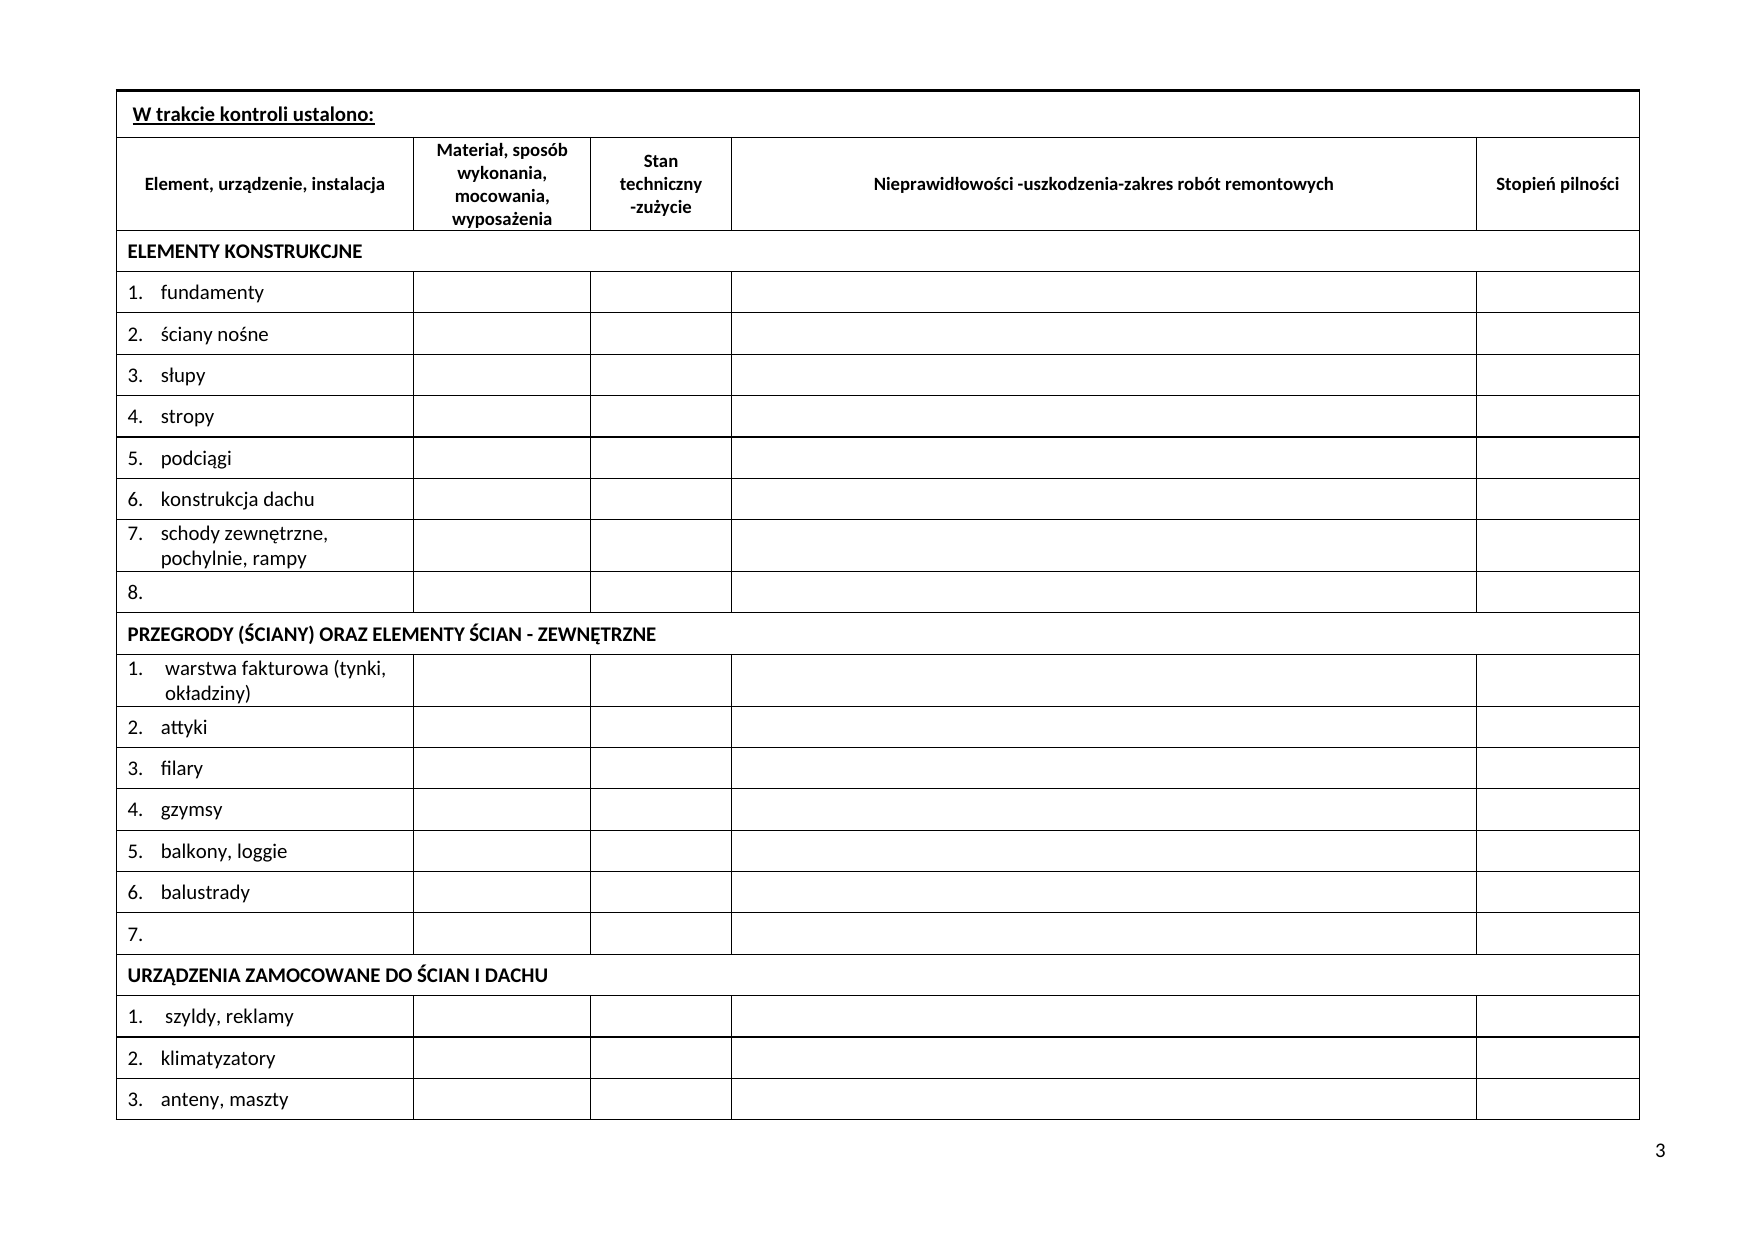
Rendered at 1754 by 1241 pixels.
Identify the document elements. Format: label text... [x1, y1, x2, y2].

table_cell [732, 655, 1476, 706]
table_cell [732, 272, 1476, 312]
table_cell [591, 396, 731, 436]
table_cell [732, 831, 1476, 871]
table_cell [414, 438, 590, 478]
table_cell [1477, 396, 1639, 436]
table_cell [591, 748, 731, 788]
table_cell [1477, 789, 1639, 829]
table_cell [1477, 1079, 1639, 1119]
table_cell [414, 1079, 590, 1119]
table_cell [1477, 707, 1639, 747]
table_cell [1477, 313, 1639, 354]
table_cell [591, 355, 731, 395]
table_cell [732, 872, 1476, 912]
table_cell [591, 996, 731, 1036]
table_cell Materiał, sposób wykonania, mocowania, wyposażenia [414, 138, 590, 229]
table_cell [414, 655, 590, 706]
table_cell [414, 748, 590, 788]
table_cell PRZEGRODY (ŚCIANY) ORAZ ELEMENTY ŚCIAN - ZEWNĘTRZNE [117, 613, 1639, 654]
table_cell [1477, 355, 1639, 395]
table_cell [591, 572, 731, 612]
table_cell [1477, 520, 1639, 571]
table_cell balustrady [117, 872, 413, 912]
table_cell [591, 872, 731, 912]
table_cell [591, 1038, 731, 1078]
table_cell klimatyzatory [117, 1038, 413, 1078]
table_cell [414, 520, 590, 571]
table_cell [732, 396, 1476, 436]
table_cell szyldy, reklamy [117, 996, 413, 1036]
table_cell [1477, 1038, 1639, 1078]
table_cell [414, 789, 590, 829]
table_cell schody zewnętrzne, pochylnie, rampy [117, 520, 413, 571]
table_cell [414, 1038, 590, 1078]
table_cell [732, 572, 1476, 612]
table_cell [1477, 913, 1639, 954]
table_cell [414, 996, 590, 1036]
table_cell [414, 913, 590, 954]
table_cell [1477, 572, 1639, 612]
table_cell [732, 996, 1476, 1036]
table_cell [732, 313, 1476, 354]
table_cell [732, 748, 1476, 788]
table_cell [732, 355, 1476, 395]
table_cell [591, 913, 731, 954]
table_cell [1477, 272, 1639, 312]
table_header W trakcie kontroli ustalono: [117, 92, 1639, 137]
table_cell [414, 355, 590, 395]
table_cell [591, 313, 731, 354]
table_cell Element, urządzenie, instalacja [117, 138, 413, 229]
table_cell [591, 789, 731, 829]
table_cell URZĄDZENIA ZAMOCOWANE DO ŚCIAN I DACHU [117, 955, 1639, 995]
table_cell [1477, 996, 1639, 1036]
table_cell ELEMENTY KONSTRUKCJNE [117, 231, 1639, 271]
table_cell fundamenty [117, 272, 413, 312]
table_cell filary [117, 748, 413, 788]
table_cell [591, 272, 731, 312]
table_cell Stopień pilności [1477, 138, 1639, 229]
table_cell Stan techniczny -zużycie [591, 138, 731, 229]
table_cell [1477, 831, 1639, 871]
table_cell [1477, 872, 1639, 912]
table_cell [732, 789, 1476, 829]
table_cell [732, 479, 1476, 519]
table_cell słupy [117, 355, 413, 395]
table_cell attyki [117, 707, 413, 747]
table_cell gzymsy [117, 789, 413, 829]
table_cell [732, 707, 1476, 747]
table_cell ściany nośne [117, 313, 413, 354]
table_cell [1477, 438, 1639, 478]
table_cell [591, 831, 731, 871]
table_cell balkony, loggie [117, 831, 413, 871]
table_cell Nieprawidłowości -uszkodzenia-zakres robót remontowych [732, 138, 1476, 229]
table_cell [1477, 748, 1639, 788]
table_cell [414, 396, 590, 436]
table_cell podciągi [117, 438, 413, 478]
table_cell [591, 479, 731, 519]
table_cell [1477, 479, 1639, 519]
table_cell [117, 913, 413, 954]
table_cell [732, 913, 1476, 954]
table_cell [591, 1079, 731, 1119]
table_cell [591, 438, 731, 478]
table_cell [591, 520, 731, 571]
table_cell [414, 831, 590, 871]
table_cell anteny, maszty [117, 1079, 413, 1119]
table_cell [732, 520, 1476, 571]
table_cell [414, 872, 590, 912]
table_cell konstrukcja dachu [117, 479, 413, 519]
table_cell stropy [117, 396, 413, 436]
table_cell [414, 572, 590, 612]
table_cell [414, 272, 590, 312]
table_cell [591, 655, 731, 706]
table_cell [117, 572, 413, 612]
table_cell [414, 313, 590, 354]
table_cell [732, 438, 1476, 478]
table_cell [732, 1038, 1476, 1078]
table_cell [1477, 655, 1639, 706]
table_cell [414, 479, 590, 519]
table_cell [591, 707, 731, 747]
table_cell [414, 707, 590, 747]
table_cell warstwa fakturowa (tynki, okładziny) [117, 655, 413, 706]
table_cell [732, 1079, 1476, 1119]
